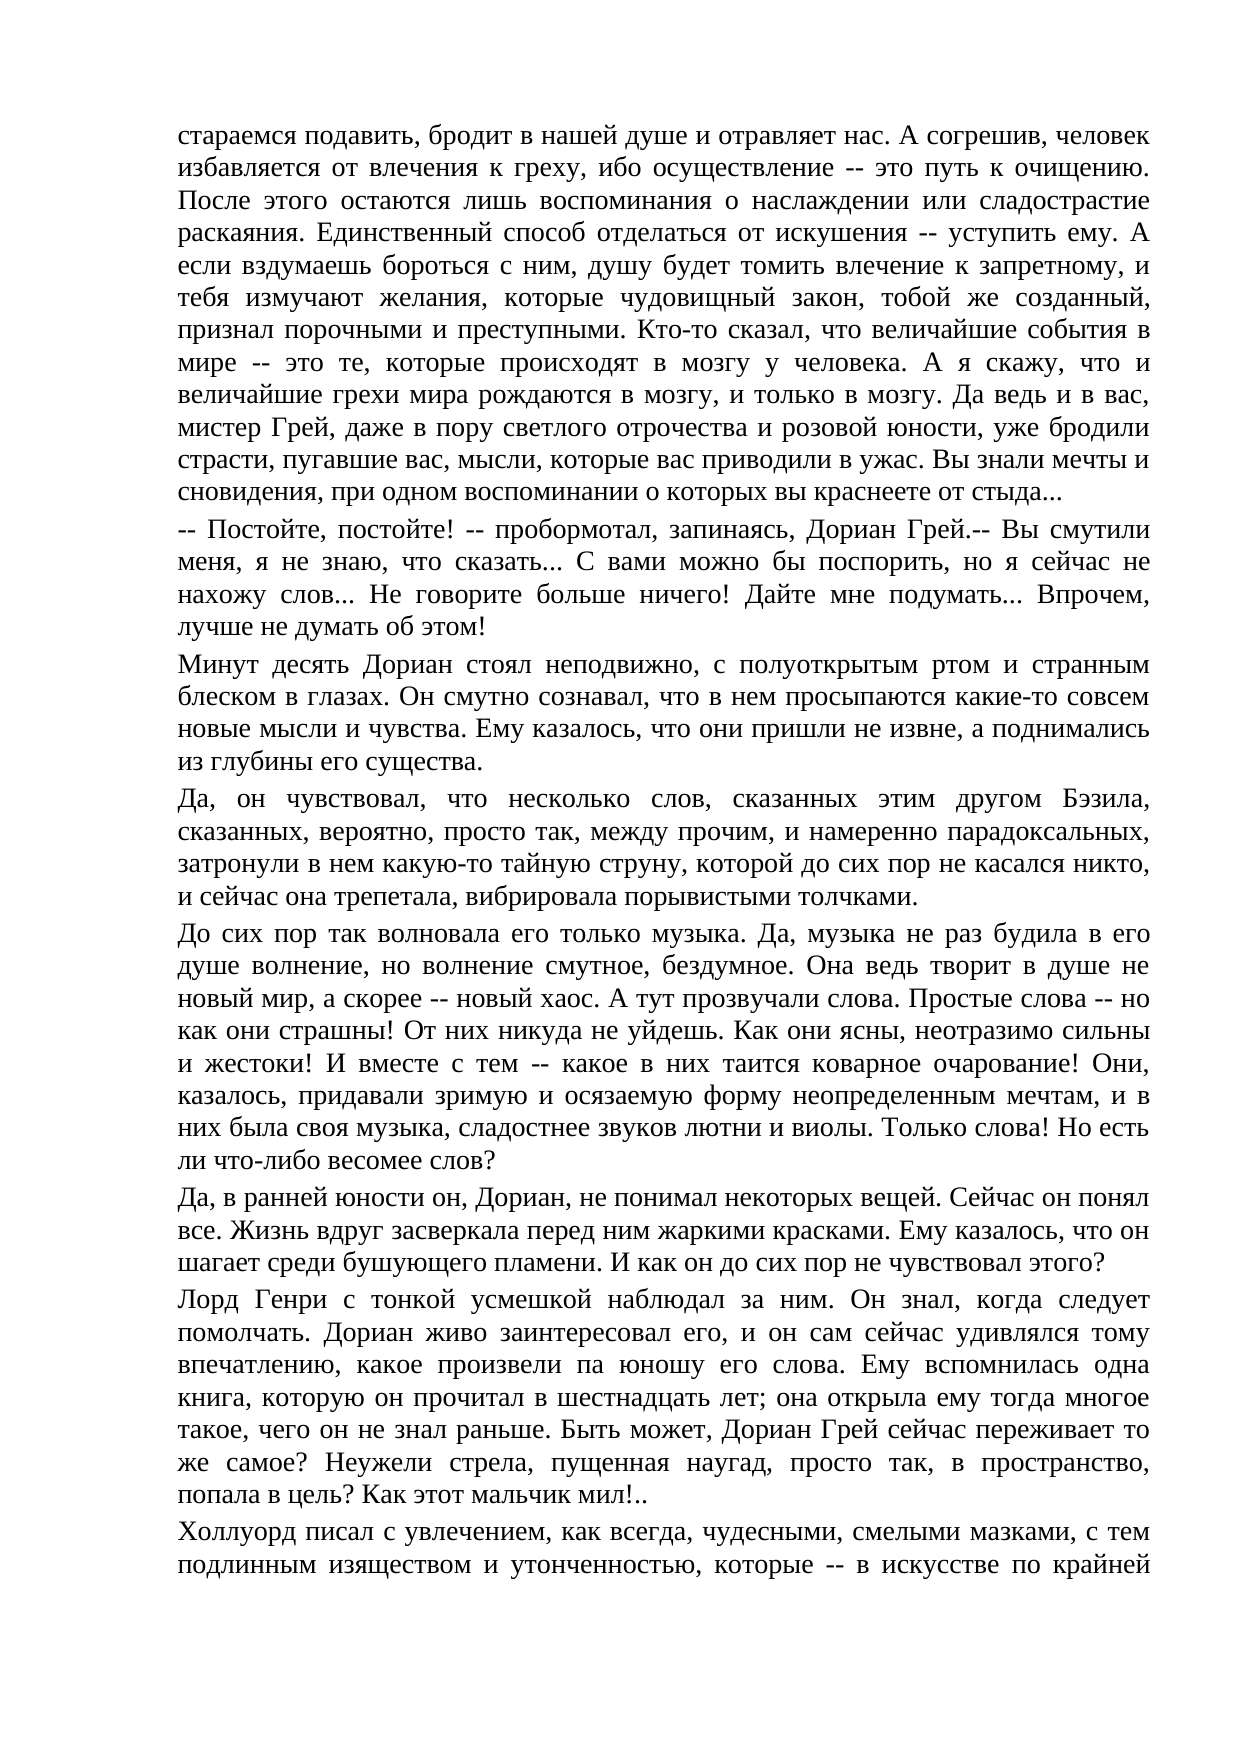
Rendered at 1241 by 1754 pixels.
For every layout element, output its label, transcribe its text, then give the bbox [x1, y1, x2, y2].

text Да, в ранней юности он, Дориан, не понимал некоторых вещей. Сейчас он понял все. Жизнь вдруг засверкала перед ним жаркими красками. Ему казалось, что он шагает среди бушующего пламени. И как он до сих пор не чувствовал этого? [177, 1180, 1152, 1277]
text До сих пор так волновала его только музыка. Да, музыка не раз будила в его душе волнение, но волнение смутное, бездумное. Она ведь творит в душе не новый мир, а скорее -- новый хаос. А тут прозвучали слова. Простые слова -- но как они страшны! От них никуда не уйдешь. Как они ясны, неотразимо сильны и жестоки! И вместе с тем -- какое в них таится коварное очарование! Они, казалось, придавали зримую и осязаемую форму неопределенным мечтам, и в них была своя музыка, сладостнее звуков лютни и виолы. Только слова! Но есть ли что-либо весомее слов? [177, 916, 1152, 1175]
text Минут десять Дориан стоял неподвижно, с полуоткрытым ртом и странным блеском в глазах. Он смутно сознавал, что в нем просыпаются какие-то совсем новые мысли и чувства. Ему казалось, что они пришли не извне, а поднимались из глубины его существа. [177, 647, 1152, 776]
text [177, 1514, 1152, 1579]
text Лорд Генри с тонкой усмешкой наблюдал за ним. Он знал, когда следует помолчать. Дориан живо заинтересовал его, и он сам сейчас удивлялся тому впечатлению, какое произвели па юношу его слова. Ему вспомнилась одна книга, которую он прочитал в шестнадцать лет; она открыла ему тогда многое такое, чего он не знал раньше. Быть может, Дориан Грей сейчас переживает то же самое? Неужели стрела, пущенная наугад, просто так, в пространство, попала в цель? Как этот мальчик мил!.. [177, 1283, 1152, 1509]
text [177, 118, 1152, 507]
text Да, он чувствовал, что несколько слов, сказанных этим другом Бэзила, сказанных, вероятно, просто так, между прочим, и намеренно парадоксальных, затронули в нем какую-то тайную струну, которой до сих пор не касался никто, и сейчас она трепетала, вибрировала порывистыми толчками. [177, 781, 1152, 911]
text -- Постойте, постойте! -- пробормотал, запинаясь, Дориан Грей.-- Вы смутили меня, я не знаю, что сказать... С вами можно бы поспорить, но я сейчас не нахожу слов... Не говорите больше ничего! Дайте мне подумать... Впрочем, лучше не думать об этом! [177, 512, 1152, 642]
